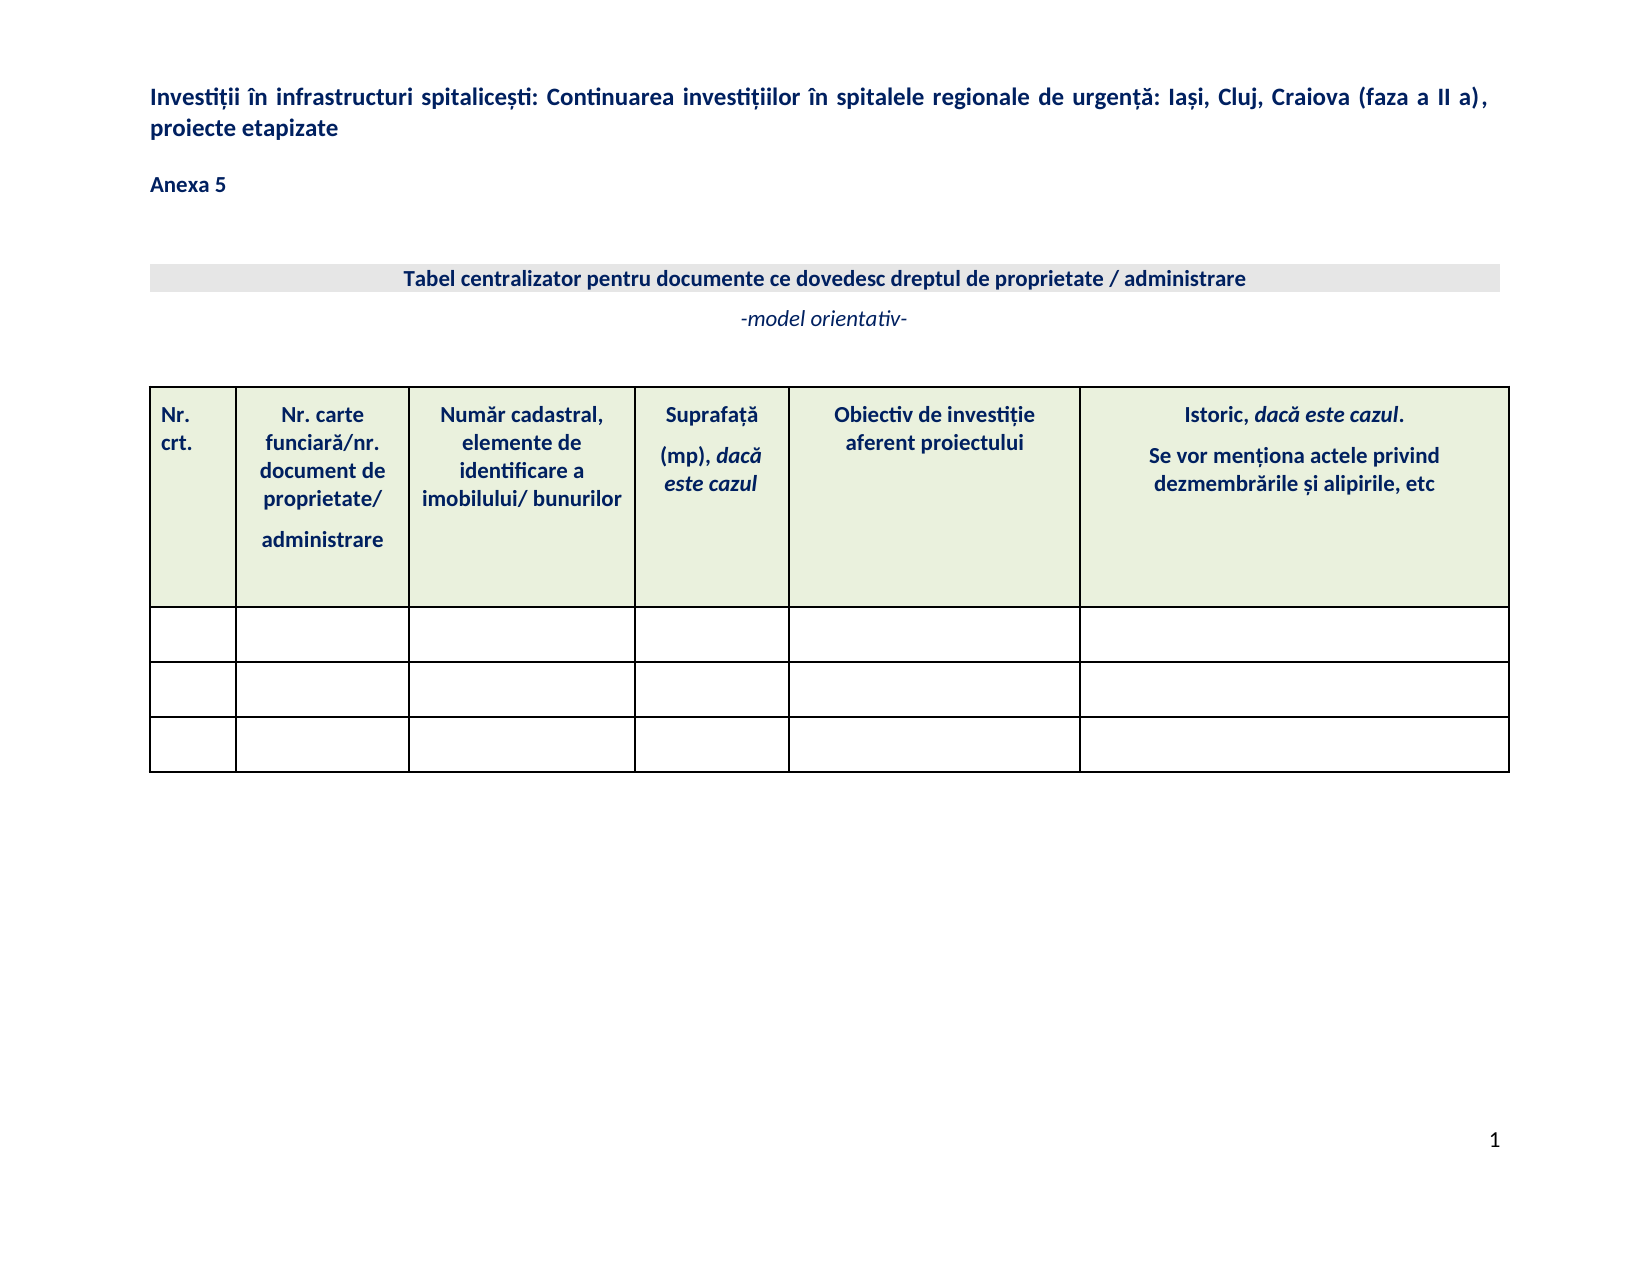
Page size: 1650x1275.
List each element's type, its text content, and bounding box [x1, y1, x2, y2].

table_cell [151, 718, 235, 771]
table_cell [636, 663, 788, 716]
table_header Obiectiv de investiție aferent proiectului [790, 388, 1079, 606]
table_header Nr. crt. [151, 388, 235, 606]
table_cell [410, 663, 634, 716]
table_cell [1081, 718, 1508, 771]
table_cell [237, 663, 408, 716]
table_header Număr cadastral, elemente de identificare a imobilului/ bunurilor [410, 388, 634, 606]
text -model orientativ- [150, 304, 1500, 333]
table_cell [790, 718, 1079, 771]
table_header Suprafață (mp), dacă este cazul [636, 388, 788, 606]
text Anexa 5 [150, 170, 1500, 198]
table_cell [790, 608, 1079, 661]
table_cell [410, 718, 634, 771]
table_cell [410, 608, 634, 661]
table_cell [237, 608, 408, 661]
text Tabel centralizator pentru documente ce dovedesc dreptul de proprietate / administrare [150, 264, 1500, 292]
table_cell [237, 718, 408, 771]
table_cell [1081, 608, 1508, 661]
table_cell [636, 608, 788, 661]
table_cell [1081, 663, 1508, 716]
table_cell [636, 718, 788, 771]
table_cell [151, 608, 235, 661]
table_cell [151, 663, 235, 716]
table_cell [790, 663, 1079, 716]
table_header Nr. carte funciară/nr. document de proprietate/ administrare [237, 388, 408, 606]
table_header Istoric, dacă este cazul. Se vor menționa actele privind dezmembrările și alipirile, etc [1081, 388, 1508, 606]
